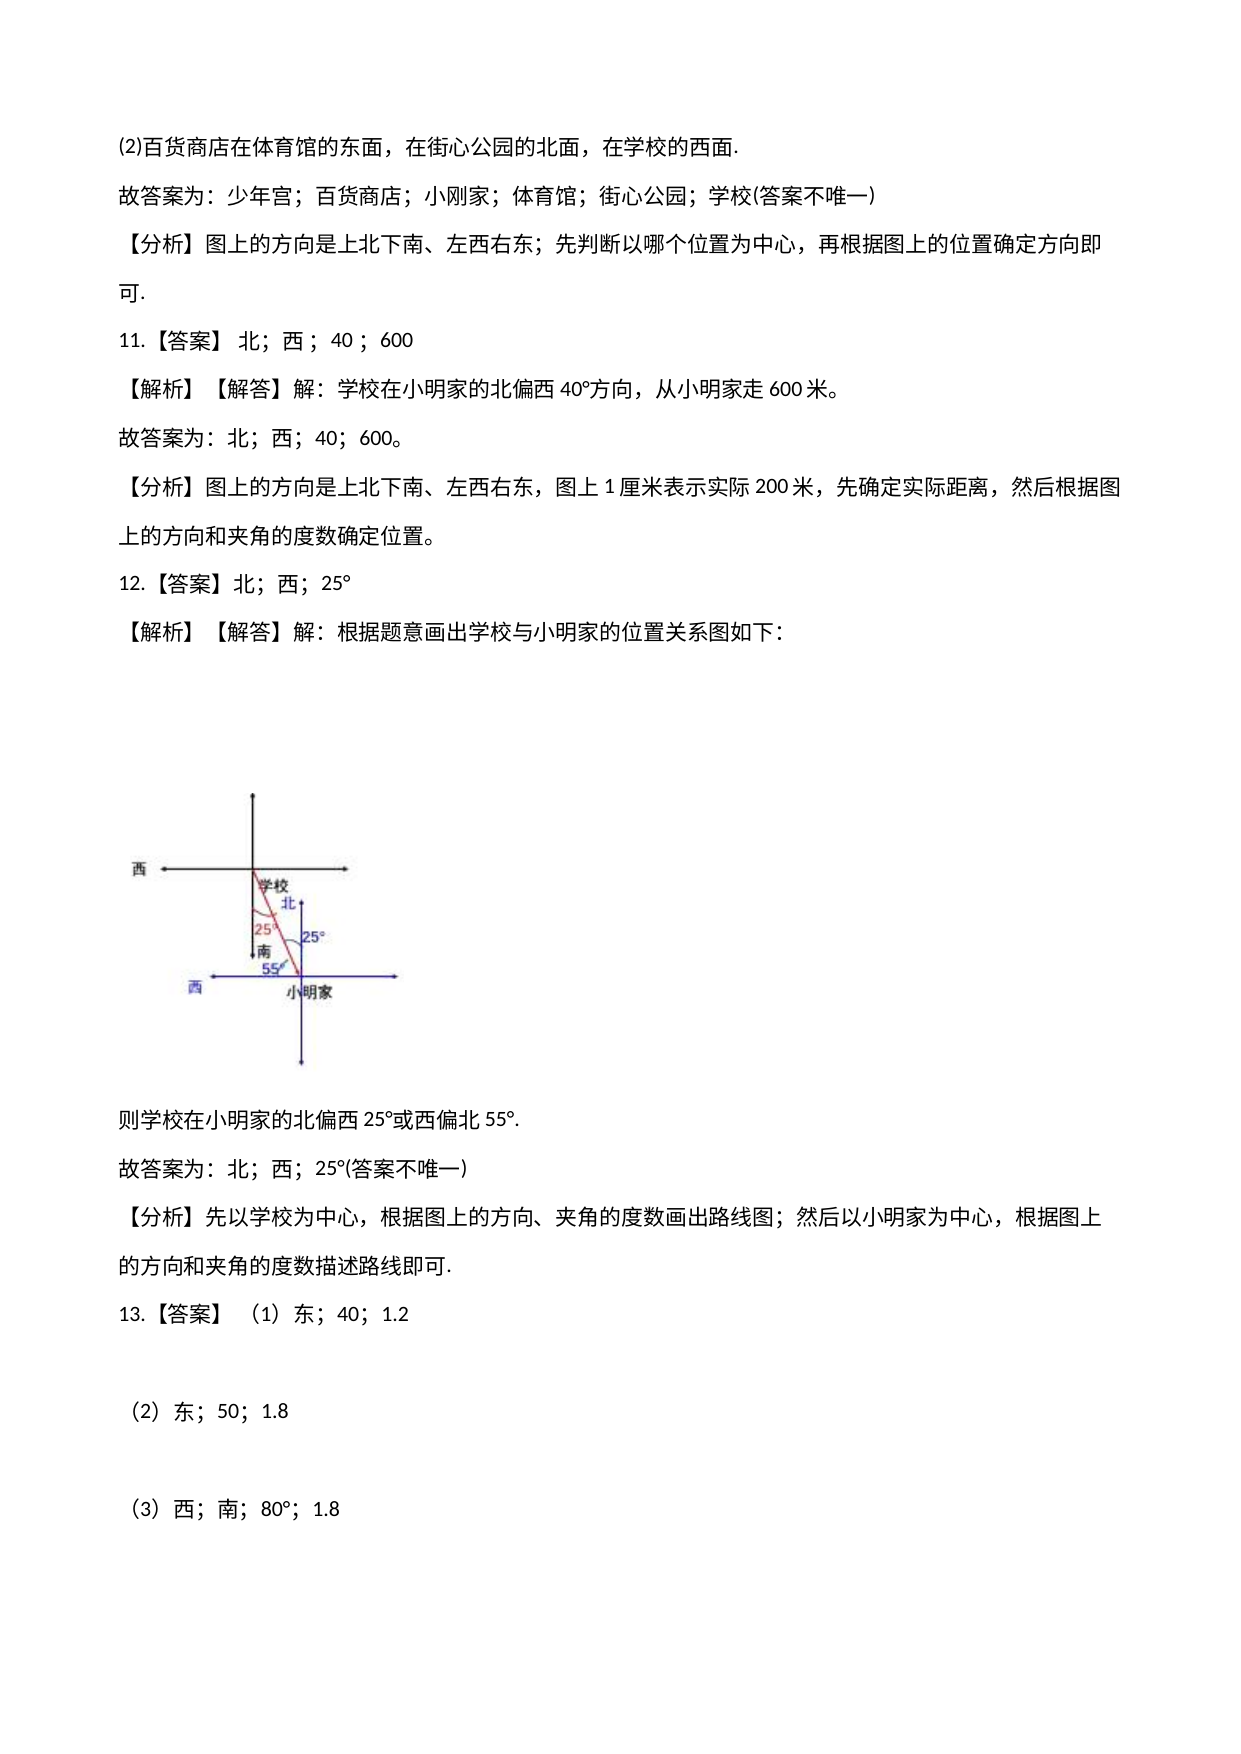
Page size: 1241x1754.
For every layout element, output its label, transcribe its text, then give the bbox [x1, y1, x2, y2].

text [118, 129, 1122, 211]
picture [118, 793, 404, 1072]
text 12.【答案】北；西；25° [118, 567, 1122, 599]
text 13.【答案】 （1）东；40；1.2 （2）东；50；1.8 （3）西；南；80°；1.8 [118, 1297, 1122, 1573]
text 【分析】图上的方向是上北下南、左西右东；先判断以哪个位置为中心，再根据图上的位置确定方向即可. [118, 227, 1122, 308]
text 【解析】【解答】解：根据题意画出学校与小明家的位置关系图如下： 则学校在小明家的北偏西25°或西偏北55°. 故答案为：北；西；25°(答案不唯一) 【分析】先以学校为中心，根据图上的方向、夹角的度数画出路线图；然后以小明家为中心，根据图上的方向和夹角的度数描述路线即可. [118, 615, 1122, 1281]
text 【解析】【解答】解：学校在小明家的北偏西40°方向，从小明家走600米。 故答案为：北；西；40；600。 【分析】图上的方向是上北下南、左西右东，图上1厘米表示实际200米，先确定实际距离，然后根据图上的方向和夹角的度数确定位置。 [118, 372, 1122, 551]
text 11.【答案】 北；西 ；40 ；600 [118, 324, 1122, 356]
